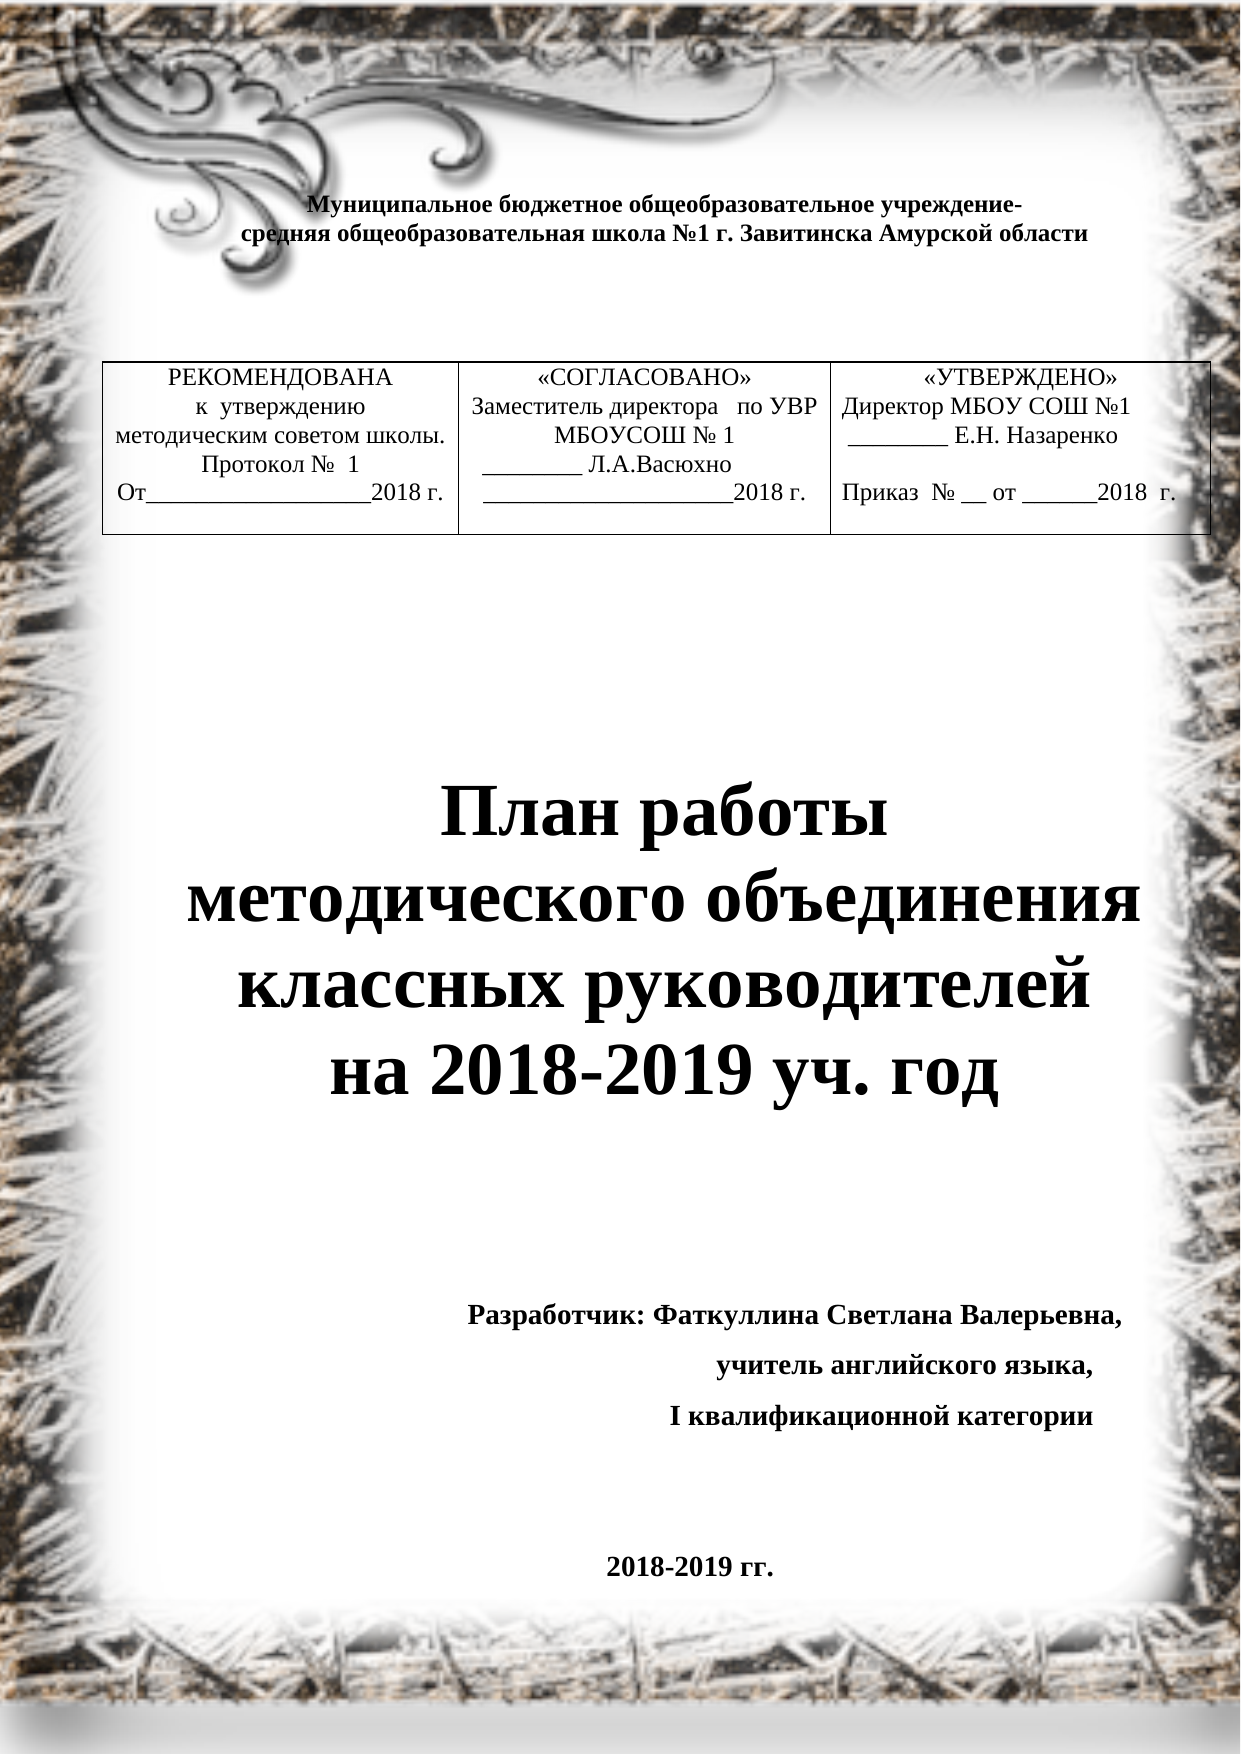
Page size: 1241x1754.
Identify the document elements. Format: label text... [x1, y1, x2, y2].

table_header РЕКОМЕНДОВАНА к утверждению методическим советом школы. Протокол № 1 От__________________2018 г. [103, 363, 458, 534]
text План работы [177, 765, 1152, 851]
picture [0, 0, 1241, 1754]
table_header «СОГЛАСОВАНО» Заместитель директора по УВР МБОУСОШ № 1 ________ Л.А.Васюхно ____________________2018 г. [459, 363, 830, 534]
table_header «УТВЕРЖДЕНО» Директор МБОУ СОШ №1 ________ Е.Н. Назаренко Приказ № __ от ______2018 г. [831, 363, 1210, 534]
text учитель английского языка, [177, 1347, 1093, 1381]
text средняя общеобразовательная школа №1 г. Завитинска Амурской области [177, 218, 1152, 246]
text классных руководителей [177, 938, 1152, 1024]
text I квалификационной категории [177, 1398, 1093, 1431]
text Разработчик: Фаткуллина Светлана Валерьевна, [177, 1297, 1122, 1331]
text методического объединения [177, 851, 1152, 938]
text на 2018-2019 уч. год [177, 1024, 1152, 1110]
text Муниципальное бюджетное общеобразовательное учреждение- [177, 189, 1152, 218]
text 2018-2019 гг. [177, 1549, 1093, 1582]
